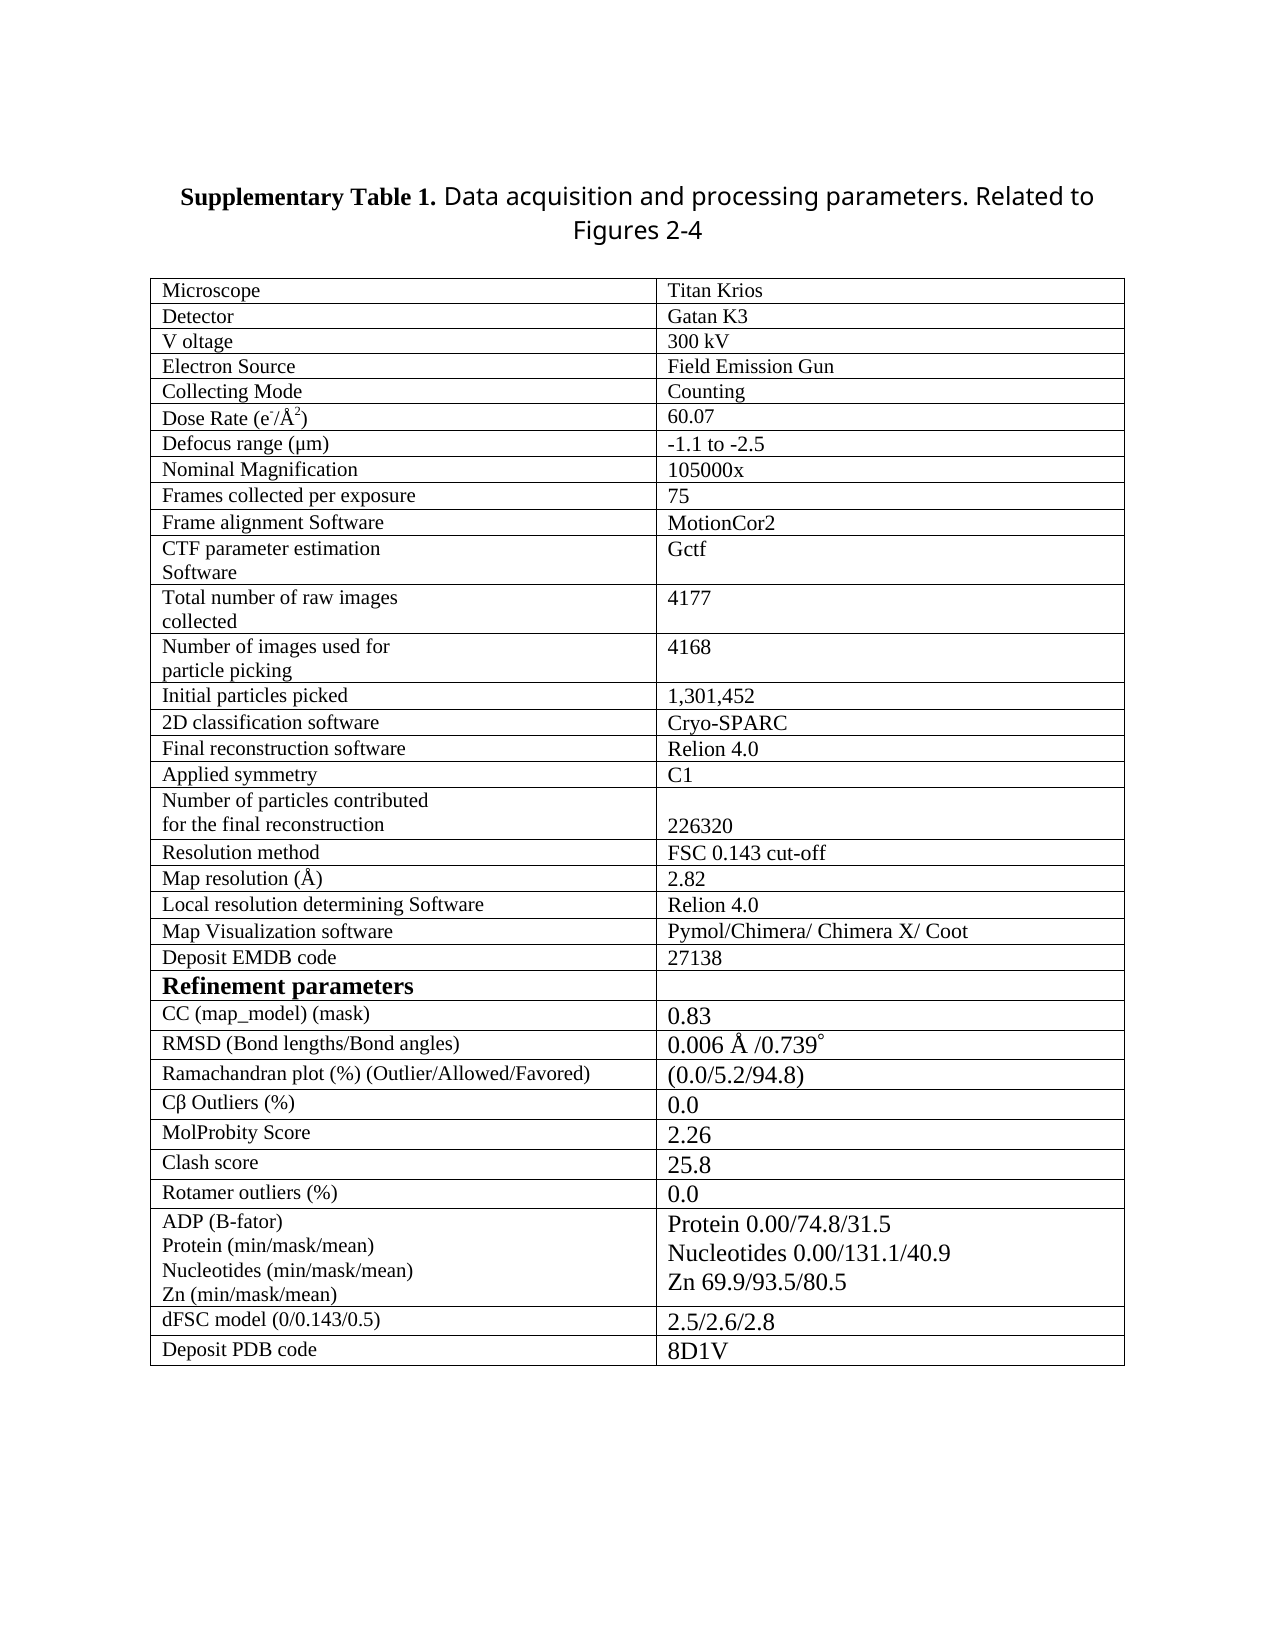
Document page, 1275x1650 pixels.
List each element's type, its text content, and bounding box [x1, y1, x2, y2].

table_cell (0.0/5.2/94.8) [657, 1060, 1124, 1089]
table_cell Detector [151, 304, 656, 328]
table_cell Local resolution determining Software [151, 892, 656, 917]
table_cell Deposit EMDB code [151, 945, 656, 970]
table_cell Collecting Mode [151, 379, 656, 403]
table_cell Final reconstruction software [151, 736, 656, 761]
table_cell 300 kV [657, 329, 1124, 353]
table_cell Ramachandran plot (%) (Outlier/Allowed/Favored) [151, 1060, 656, 1089]
table_cell CTF parameter estimation Software [151, 536, 656, 584]
table_cell 25.8 [657, 1150, 1124, 1178]
table_cell 1,301,452 [657, 683, 1124, 708]
table_cell ADP (B-fator) Protein (min/mask/mean) Nucleotides (min/mask/mean) Zn (min/mask/mean) [151, 1209, 656, 1306]
table_cell MotionCor2 [657, 510, 1124, 535]
table_cell Pymol/Chimera/ Chimera X/ Coot [657, 919, 1124, 944]
table_cell Resolution method [151, 840, 656, 865]
table_cell V oltage [151, 329, 656, 353]
table_cell 0.0 [657, 1090, 1124, 1119]
table_cell RMSD (Bond lengths/Bond angles) [151, 1031, 656, 1059]
table_cell FSC 0.143 cut-off [657, 840, 1124, 865]
table_cell Number of particles contributed for the final reconstruction [151, 788, 656, 839]
table_cell 2.82 [657, 866, 1124, 891]
table_cell 0.83 [657, 1001, 1124, 1029]
table_cell Deposit PDB code [151, 1336, 656, 1365]
table_cell Map Visualization software [151, 919, 656, 944]
table_cell Dose Rate (e-/Å2) [151, 404, 656, 430]
table_cell Gatan K3 [657, 304, 1124, 328]
table_cell [657, 971, 1124, 1000]
table_cell Applied symmetry [151, 762, 656, 787]
table_cell Defocus range (μm) [151, 431, 656, 456]
table_cell 75 [657, 483, 1124, 508]
table_cell Protein 0.00/74.8/31.5 Nucleotides 0.00/131.1/40.9 Zn 69.9/93.5/80.5 [657, 1209, 1124, 1306]
table_cell 226320 [657, 788, 1124, 839]
table_cell 2D classification software [151, 710, 656, 735]
table_cell MolProbity Score [151, 1120, 656, 1149]
table_cell Total number of raw images collected [151, 585, 656, 633]
table_cell Initial particles picked [151, 683, 656, 708]
table_cell Clash score [151, 1150, 656, 1178]
table_cell Counting [657, 379, 1124, 403]
table_header Titan Krios [657, 279, 1124, 302]
table_cell Field Emission Gun [657, 354, 1124, 378]
table_cell 2.5/2.6/2.8 [657, 1307, 1124, 1335]
table_cell Map resolution (Å) [151, 866, 656, 891]
table_cell 0.006 Å /0.739 [657, 1031, 1124, 1059]
table_cell C1 [657, 762, 1124, 787]
table_cell Cβ Outliers (%) [151, 1090, 656, 1119]
table_cell dFSC model (0/0.143/0.5) [151, 1307, 656, 1335]
text Supplementary Table 1. Data acquisition and processing parameters. Related to Figures 2-4 [150, 179, 1125, 247]
table_cell 8D1V [657, 1336, 1124, 1365]
table_cell Nominal Magnification [151, 457, 656, 482]
table_cell 4168 [657, 634, 1124, 682]
table_cell -1.1 to -2.5 [657, 431, 1124, 456]
table_cell 60.07 [657, 404, 1124, 430]
table_cell 27138 [657, 945, 1124, 970]
table_cell 2.26 [657, 1120, 1124, 1149]
table_header Microscope [151, 279, 656, 302]
table_cell Number of images used for particle picking [151, 634, 656, 682]
table_cell 105000x [657, 457, 1124, 482]
table_cell Frame alignment Software [151, 510, 656, 535]
table_cell 4177 [657, 585, 1124, 633]
table_cell CC (map_model) (mask) [151, 1001, 656, 1029]
table_cell 0.0 [657, 1180, 1124, 1208]
table_cell Relion 4.0 [657, 892, 1124, 917]
table_cell Gctf [657, 536, 1124, 584]
table_cell Cryo-SPARC [657, 710, 1124, 735]
table_cell Electron Source [151, 354, 656, 378]
table_cell Relion 4.0 [657, 736, 1124, 761]
table_cell Rotamer outliers (%) [151, 1180, 656, 1208]
table_cell Refinement parameters [151, 971, 656, 1000]
table_cell Frames collected per exposure [151, 483, 656, 508]
